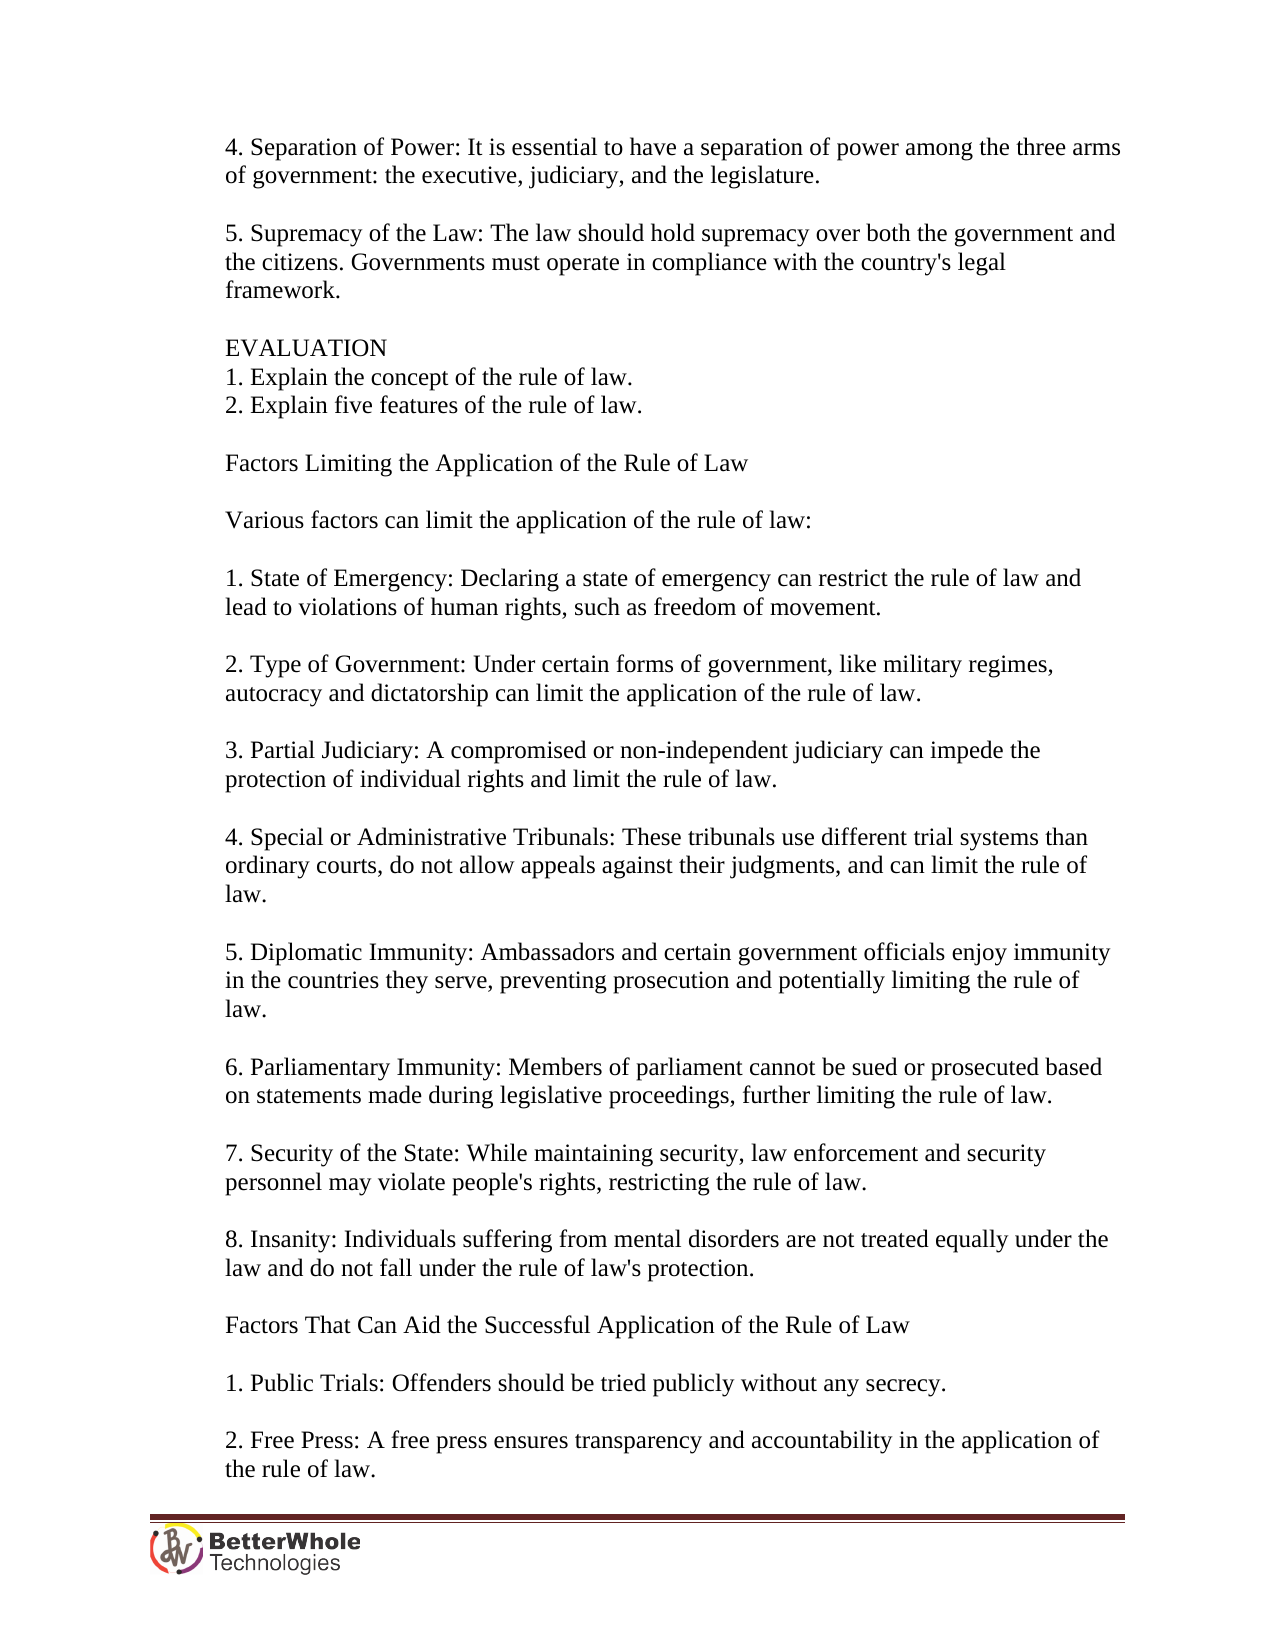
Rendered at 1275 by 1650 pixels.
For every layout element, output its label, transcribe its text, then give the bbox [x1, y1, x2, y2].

list 4. Special or Administrative Tribunals: These tribunals use different trial systems than ordinary courts, do not allow appeals against their judgments, and can limit the rule of law. [225, 822, 1125, 908]
picture [150, 1523, 360, 1575]
list 1. Explain the concept of the rule of law. [225, 362, 1125, 391]
list 1. Public Trials: Offenders should be tried publicly without any secrecy. [225, 1368, 1125, 1397]
list Factors That Can Aid the Successful Application of the Rule of Law [225, 1311, 1125, 1339]
list EVALUATION [225, 333, 1125, 362]
list 5. Diplomatic Immunity: Ambassadors and certain government officials enjoy immunity in the countries they serve, preventing prosecution and potentially limiting the rule of law. [225, 937, 1125, 1023]
list 1. State of Emergency: Declaring a state of emergency can restrict the rule of law and lead to violations of human rights, such as freedom of movement. [225, 563, 1125, 621]
list 7. Security of the State: While maintaining security, law enforcement and security personnel may violate people's rights, restricting the rule of law. [225, 1138, 1125, 1196]
list 8. Insanity: Individuals suffering from mental disorders are not treated equally under the law and do not fall under the rule of law's protection. [225, 1224, 1125, 1282]
list 3. Partial Judiciary: A compromised or non-independent judiciary can impede the protection of individual rights and limit the rule of law. [225, 736, 1125, 793]
list Factors Limiting the Application of the Rule of Law [225, 448, 1125, 477]
list 2. Type of Government: Under certain forms of government, like military regimes, autocracy and dictatorship can limit the application of the rule of law. [225, 649, 1125, 707]
list Various factors can limit the application of the rule of law: [225, 506, 1125, 534]
list 4. Separation of Power: It is essential to have a separation of power among the three arms of government: the executive, judiciary, and the legislature. [225, 132, 1125, 189]
list 6. Parliamentary Immunity: Members of parliament cannot be sued or prosecuted based on statements made during legislative proceedings, further limiting the rule of law. [225, 1052, 1125, 1109]
list 2. Explain five features of the rule of law. [225, 391, 1125, 419]
list 2. Free Press: A free press ensures transparency and accountability in the application of the rule of law. [225, 1426, 1125, 1483]
list 5. Supremacy of the Law: The law should hold supremacy over both the government and the citizens. Governments must operate in compliance with the country's legal framework. [225, 218, 1125, 304]
